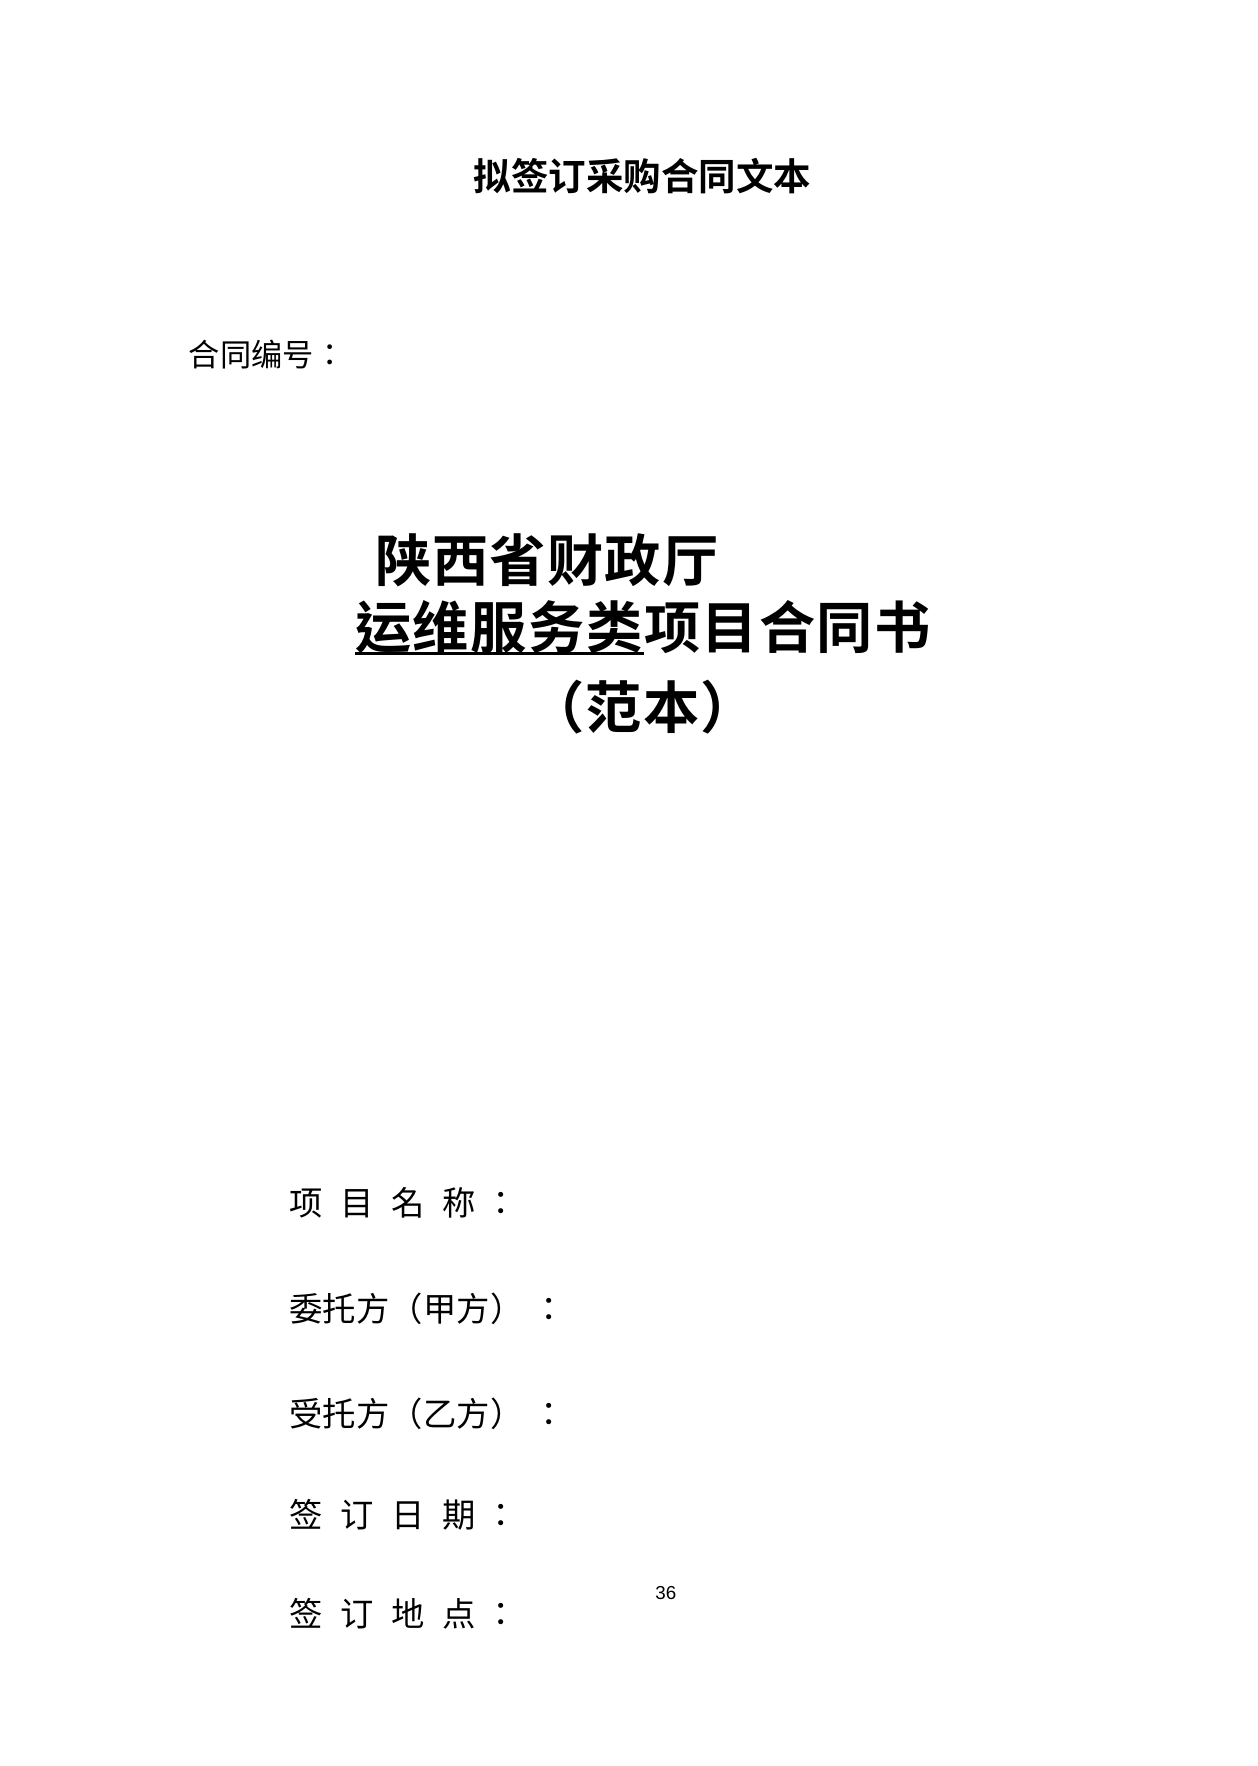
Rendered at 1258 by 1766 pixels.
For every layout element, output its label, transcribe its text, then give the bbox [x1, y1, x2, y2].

text 受托方（乙方） ： [188, 1391, 1096, 1436]
text （范本） [188, 663, 1096, 745]
text 项 目 名 称 ： [188, 1180, 1096, 1224]
text 运维服务类项目合同书 [188, 596, 1096, 660]
text 陕西省财政厅 [188, 526, 1096, 596]
text 拟签订采购合同文本 [188, 150, 1096, 201]
text 签 订 地 点 ： [188, 1592, 1096, 1636]
text 委托方（甲方） ： [188, 1286, 1096, 1330]
text 合同编号： [188, 295, 1096, 375]
text 签 订 日 期 ： [188, 1492, 1096, 1536]
